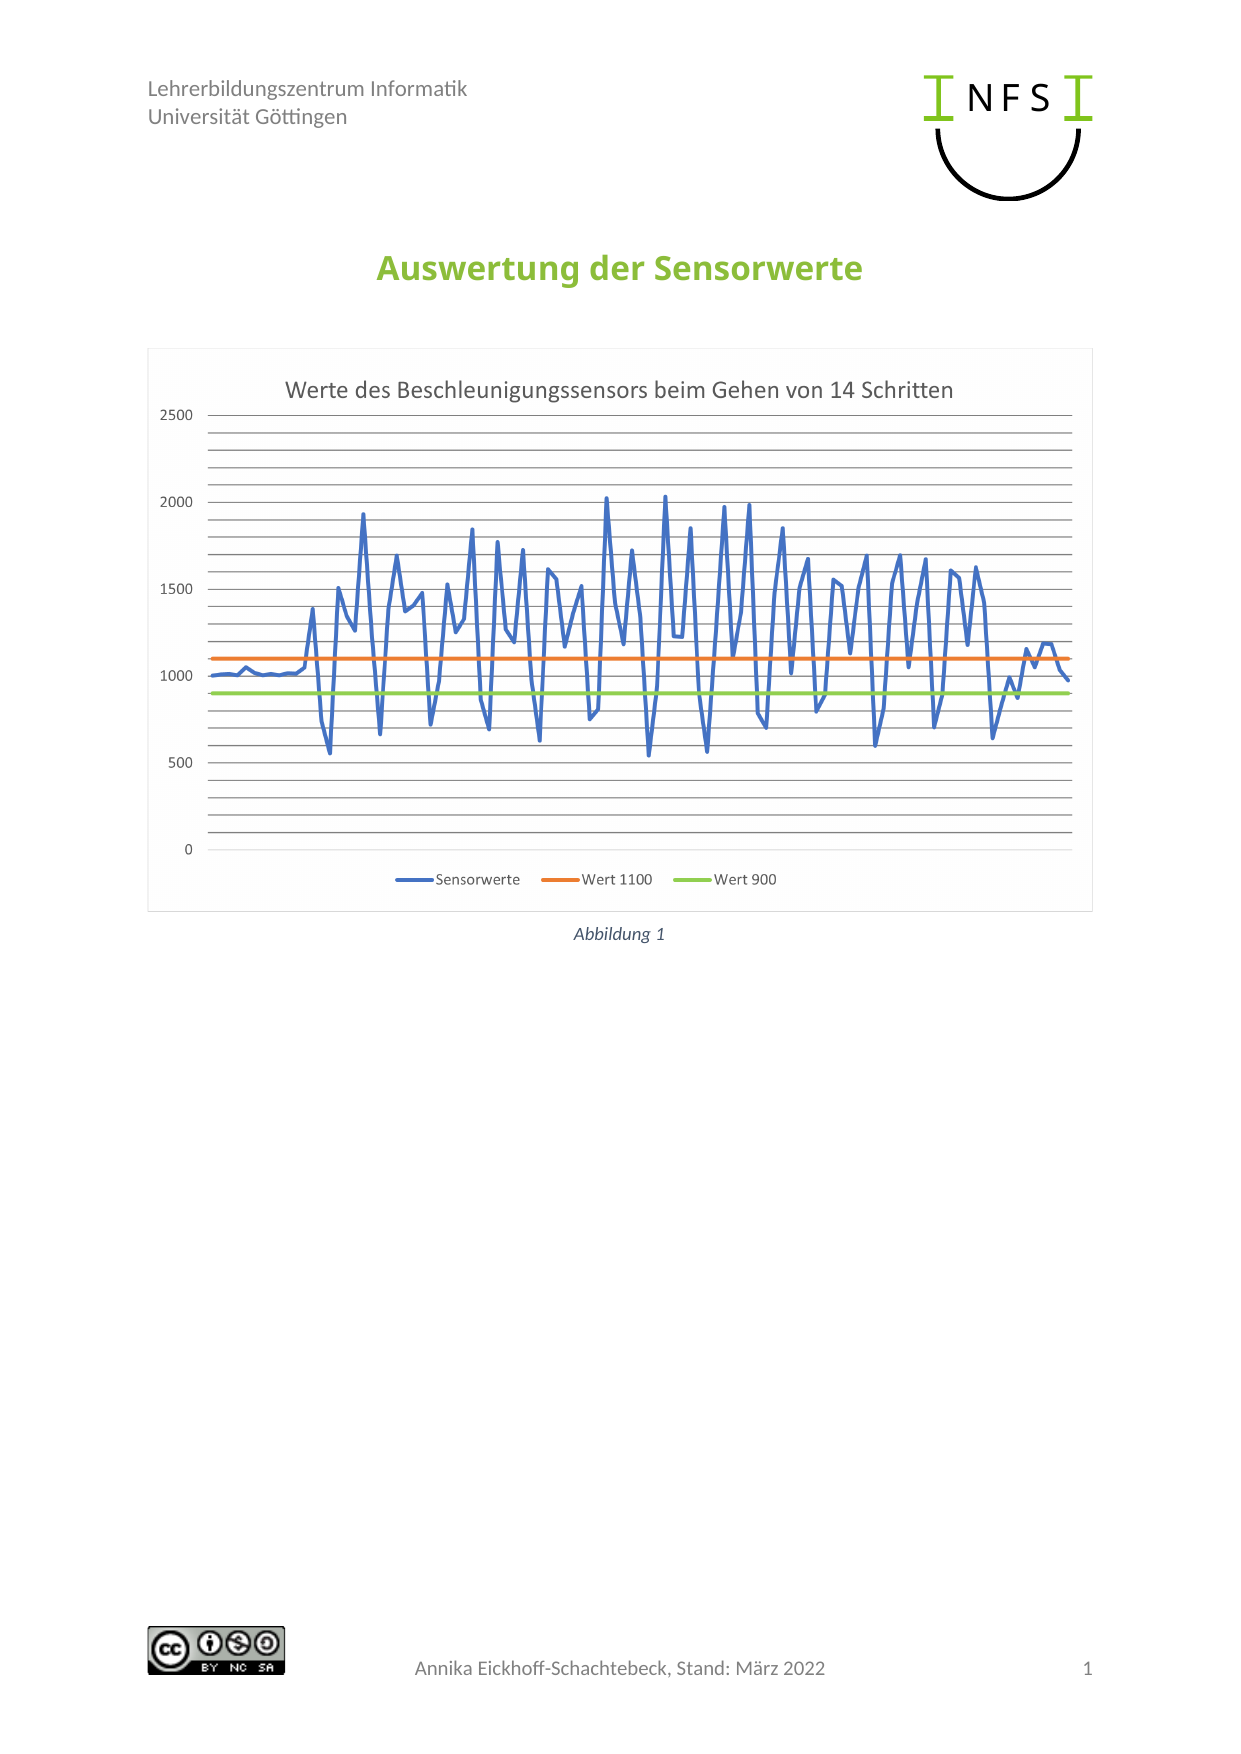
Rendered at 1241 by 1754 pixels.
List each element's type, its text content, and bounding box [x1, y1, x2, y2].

picture [147, 348, 1093, 912]
text Abbildung 1 [148, 922, 1093, 945]
subtitle Auswertung der Sensorwerte [148, 245, 1093, 290]
picture [147, 1626, 286, 1675]
